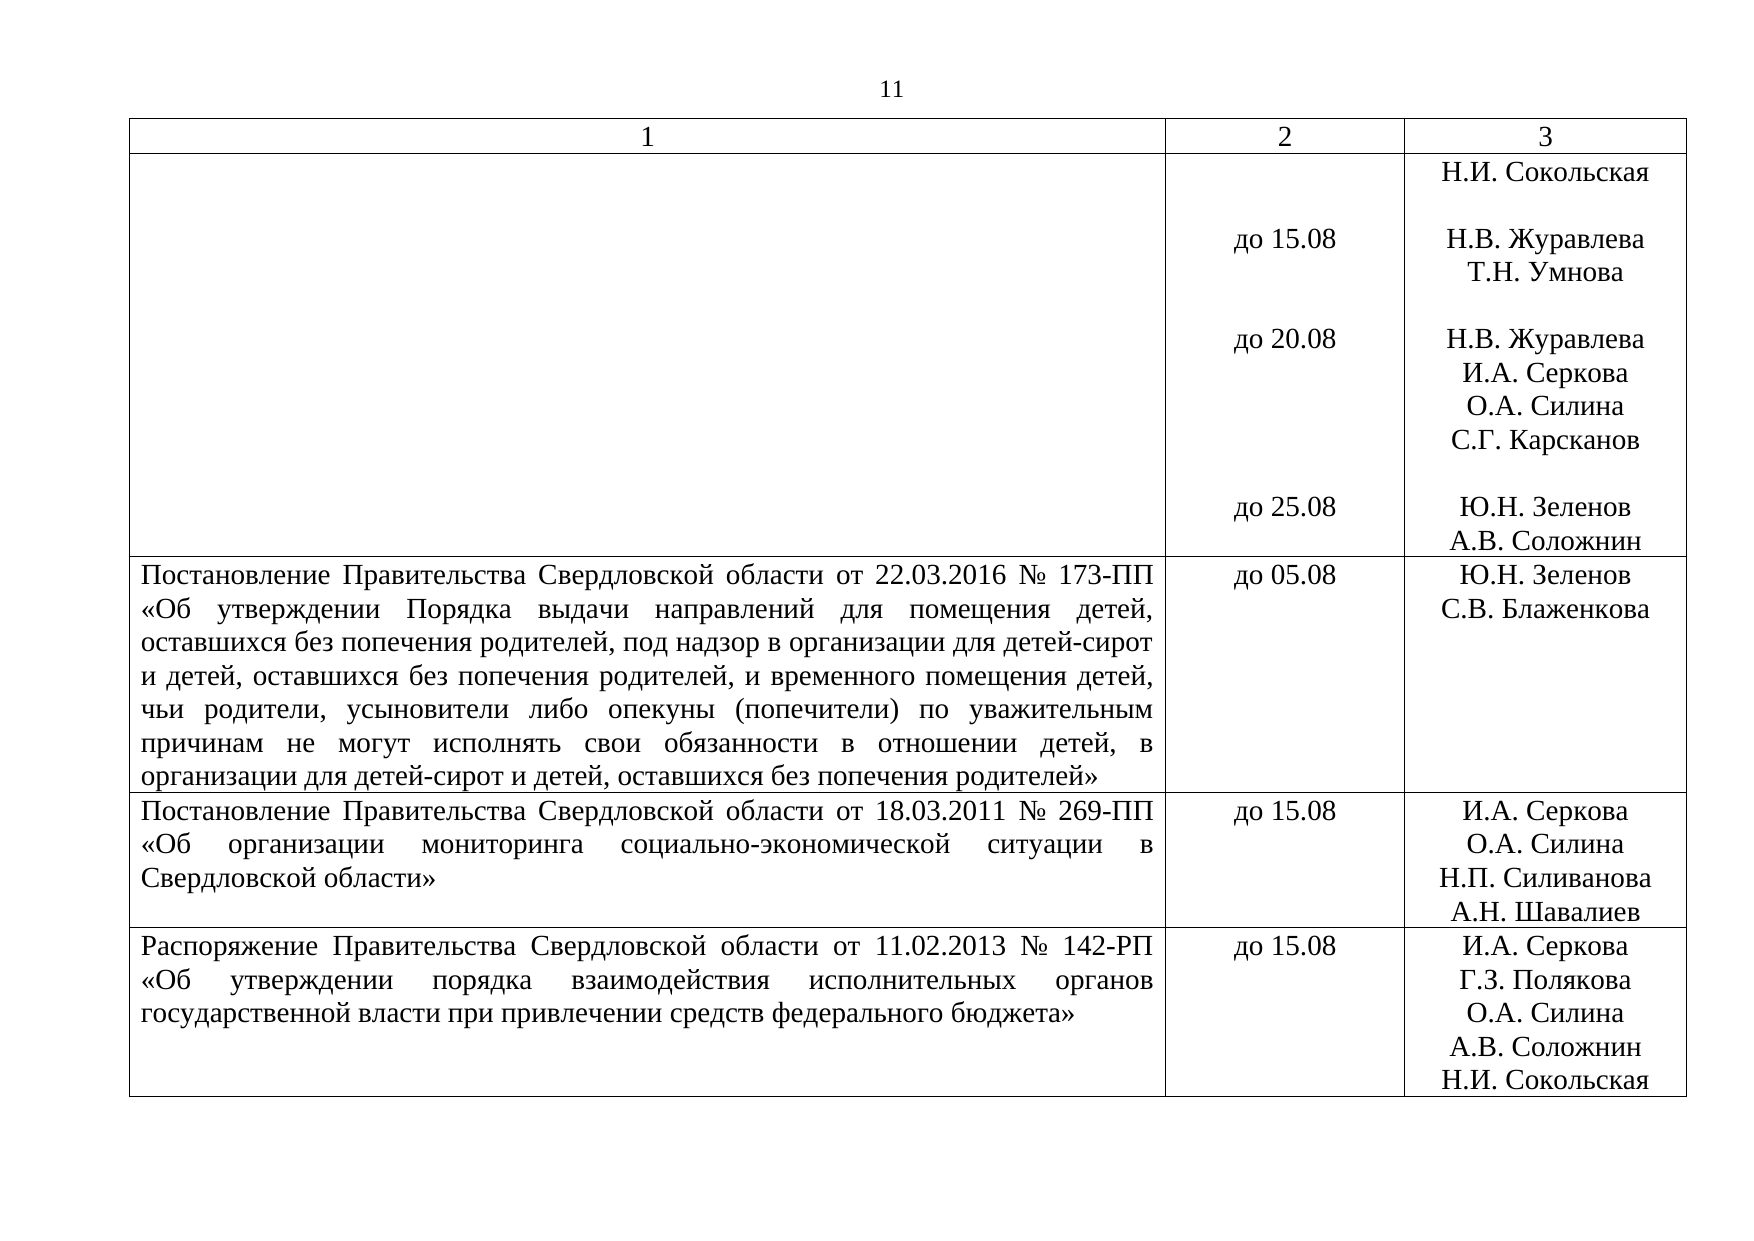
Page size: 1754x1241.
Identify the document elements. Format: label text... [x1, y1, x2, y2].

table_cell до 15.08 [1166, 928, 1404, 1096]
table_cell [1166, 154, 1404, 556]
table_cell Постановление Правительства Свердловской области от 18.03.2011 № 269-ПП «Об организации мониторинга социально-экономической ситуации в Свердловской области» [130, 793, 1165, 927]
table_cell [130, 928, 1165, 1096]
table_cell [130, 154, 1165, 556]
table_cell Ю.Н. Зеленов С.В. Блаженкова [1405, 557, 1686, 792]
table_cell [1405, 928, 1686, 1096]
table_cell И.А. Серкова О.А. Силина Н.П. Силиванова А.Н. Шавалиев [1405, 793, 1686, 927]
table_cell Постановление Правительства Свердловской области от 22.03.2016 № 173-ПП «Об утверждении Порядка выдачи направлений для помещения детей, оставшихся без попечения родителей, под надзор в организации для детей-сирот и детей, оставшихся без попечения родителей, и временного помещения детей, чьи родители, усыновители либо опекуны (попечители) по уважительным причинам не могут исполнять свои обязанности в отношении детей, в организации для детей-сирот и детей, оставшихся без попечения родителей» [130, 557, 1165, 792]
table_header 2 [1166, 119, 1404, 153]
table_cell до 05.08 [1166, 557, 1404, 792]
table_header 1 [130, 119, 1165, 153]
table_header 3 [1405, 119, 1686, 153]
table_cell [1405, 154, 1686, 556]
table_cell до 15.08 [1166, 793, 1404, 927]
